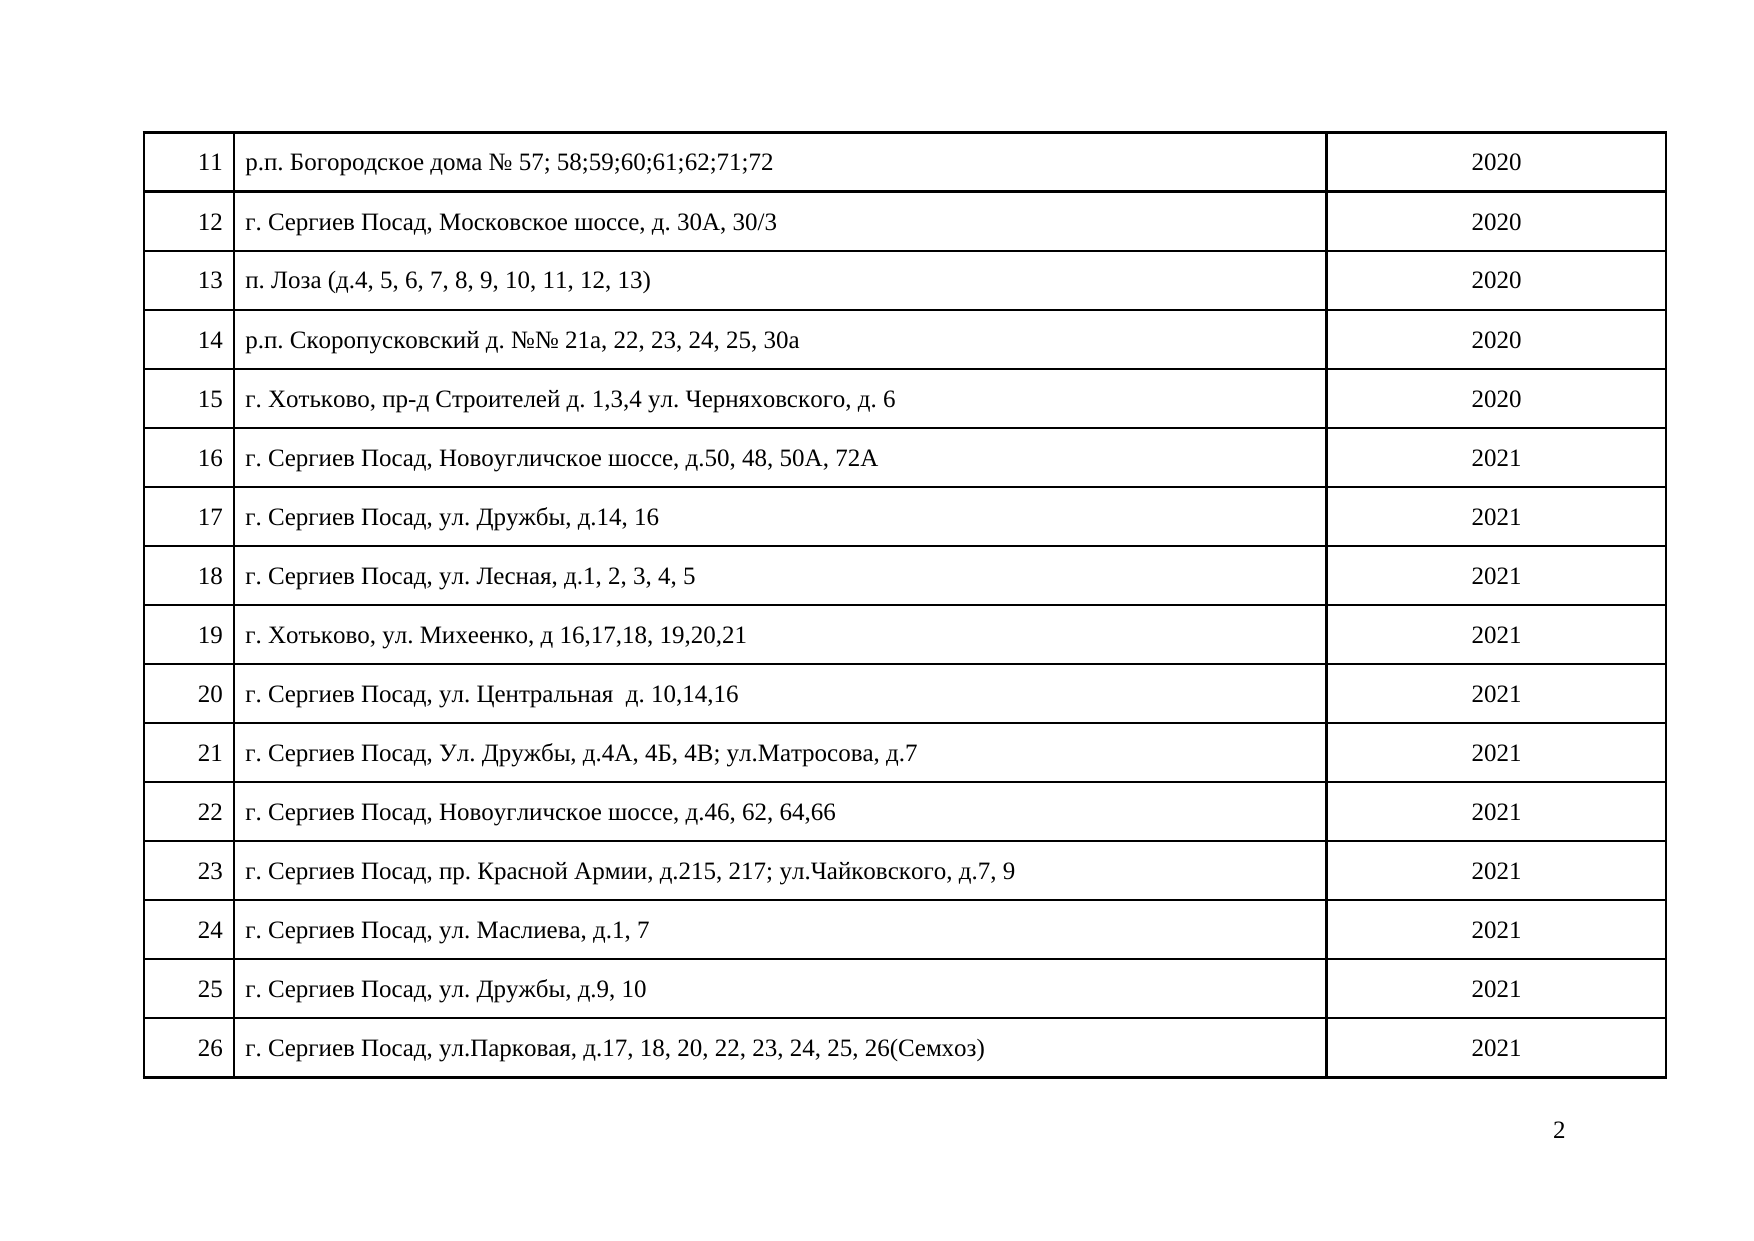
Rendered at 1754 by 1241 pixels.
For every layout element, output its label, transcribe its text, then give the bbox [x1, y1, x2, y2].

table_cell 14 [145, 311, 233, 368]
table_cell 24 [145, 901, 233, 958]
table_cell г. Сергиев Посад, ул. Дружбы, д.9, 10 [235, 960, 1325, 1017]
table_cell 2020 [1328, 134, 1665, 190]
table_cell г. Сергиев Посад, Ул. Дружбы, д.4А, 4Б, 4В; ул.Матросова, д.7 [235, 724, 1325, 781]
table_cell г. Сергиев Посад, ул. Лесная, д.1, 2, 3, 4, 5 [235, 547, 1325, 604]
table_cell 19 [145, 606, 233, 663]
table_cell 23 [145, 842, 233, 899]
table_cell 25 [145, 960, 233, 1017]
table_cell 16 [145, 429, 233, 486]
table_cell г. Хотьково, пр-д Строителей д. 1,3,4 ул. Черняховского, д. 6 [235, 370, 1325, 427]
table_cell 2020 [1328, 311, 1665, 368]
table_cell 2021 [1328, 665, 1665, 722]
table_cell 26 [145, 1019, 233, 1076]
table_cell 15 [145, 370, 233, 427]
table_cell 2021 [1328, 547, 1665, 604]
table_cell 2021 [1328, 1019, 1665, 1076]
table_cell 2021 [1328, 606, 1665, 663]
table_cell 12 [145, 193, 233, 249]
table_cell г. Сергиев Посад, пр. Красной Армии, д.215, 217; ул.Чайковского, д.7, 9 [235, 842, 1325, 899]
table_cell 2021 [1328, 842, 1665, 899]
table_cell 2021 [1328, 783, 1665, 840]
table_cell 17 [145, 488, 233, 545]
table_cell г. Хотьково, ул. Михеенко, д 16,17,18, 19,20,21 [235, 606, 1325, 663]
table_cell 2021 [1328, 488, 1665, 545]
table_cell 18 [145, 547, 233, 604]
table_cell 22 [145, 783, 233, 840]
table_cell 2021 [1328, 724, 1665, 781]
table_cell п. Лоза (д.4, 5, 6, 7, 8, 9, 10, 11, 12, 13) [235, 252, 1325, 308]
table_cell г. Сергиев Посад, Московское шоссе, д. 30А, 30/3 [235, 193, 1325, 249]
table_cell 2020 [1328, 193, 1665, 249]
table_cell г. Сергиев Посад, ул.Парковая, д.17, 18, 20, 22, 23, 24, 25, 26(Семхоз) [235, 1019, 1325, 1076]
table_cell 13 [145, 252, 233, 308]
table_cell 11 [145, 134, 233, 190]
table_cell г. Сергиев Посад, ул. Центральная д. 10,14,16 [235, 665, 1325, 722]
table_cell р.п. Богородское дома № 57; 58;59;60;61;62;71;72 [235, 134, 1325, 190]
table_cell г. Сергиев Посад, ул. Дружбы, д.14, 16 [235, 488, 1325, 545]
table_cell 2020 [1328, 252, 1665, 308]
table_cell 2021 [1328, 429, 1665, 486]
table_cell 2021 [1328, 901, 1665, 958]
table_cell 2021 [1328, 960, 1665, 1017]
table_cell г. Сергиев Посад, ул. Маслиева, д.1, 7 [235, 901, 1325, 958]
table_cell г. Сергиев Посад, Новоугличское шоссе, д.50, 48, 50А, 72А [235, 429, 1325, 486]
table_cell 21 [145, 724, 233, 781]
table_cell 2020 [1328, 370, 1665, 427]
table_cell р.п. Скоропусковский д. №№ 21а, 22, 23, 24, 25, 30а [235, 311, 1325, 368]
table_cell 20 [145, 665, 233, 722]
table_cell г. Сергиев Посад, Новоугличское шоссе, д.46, 62, 64,66 [235, 783, 1325, 840]
